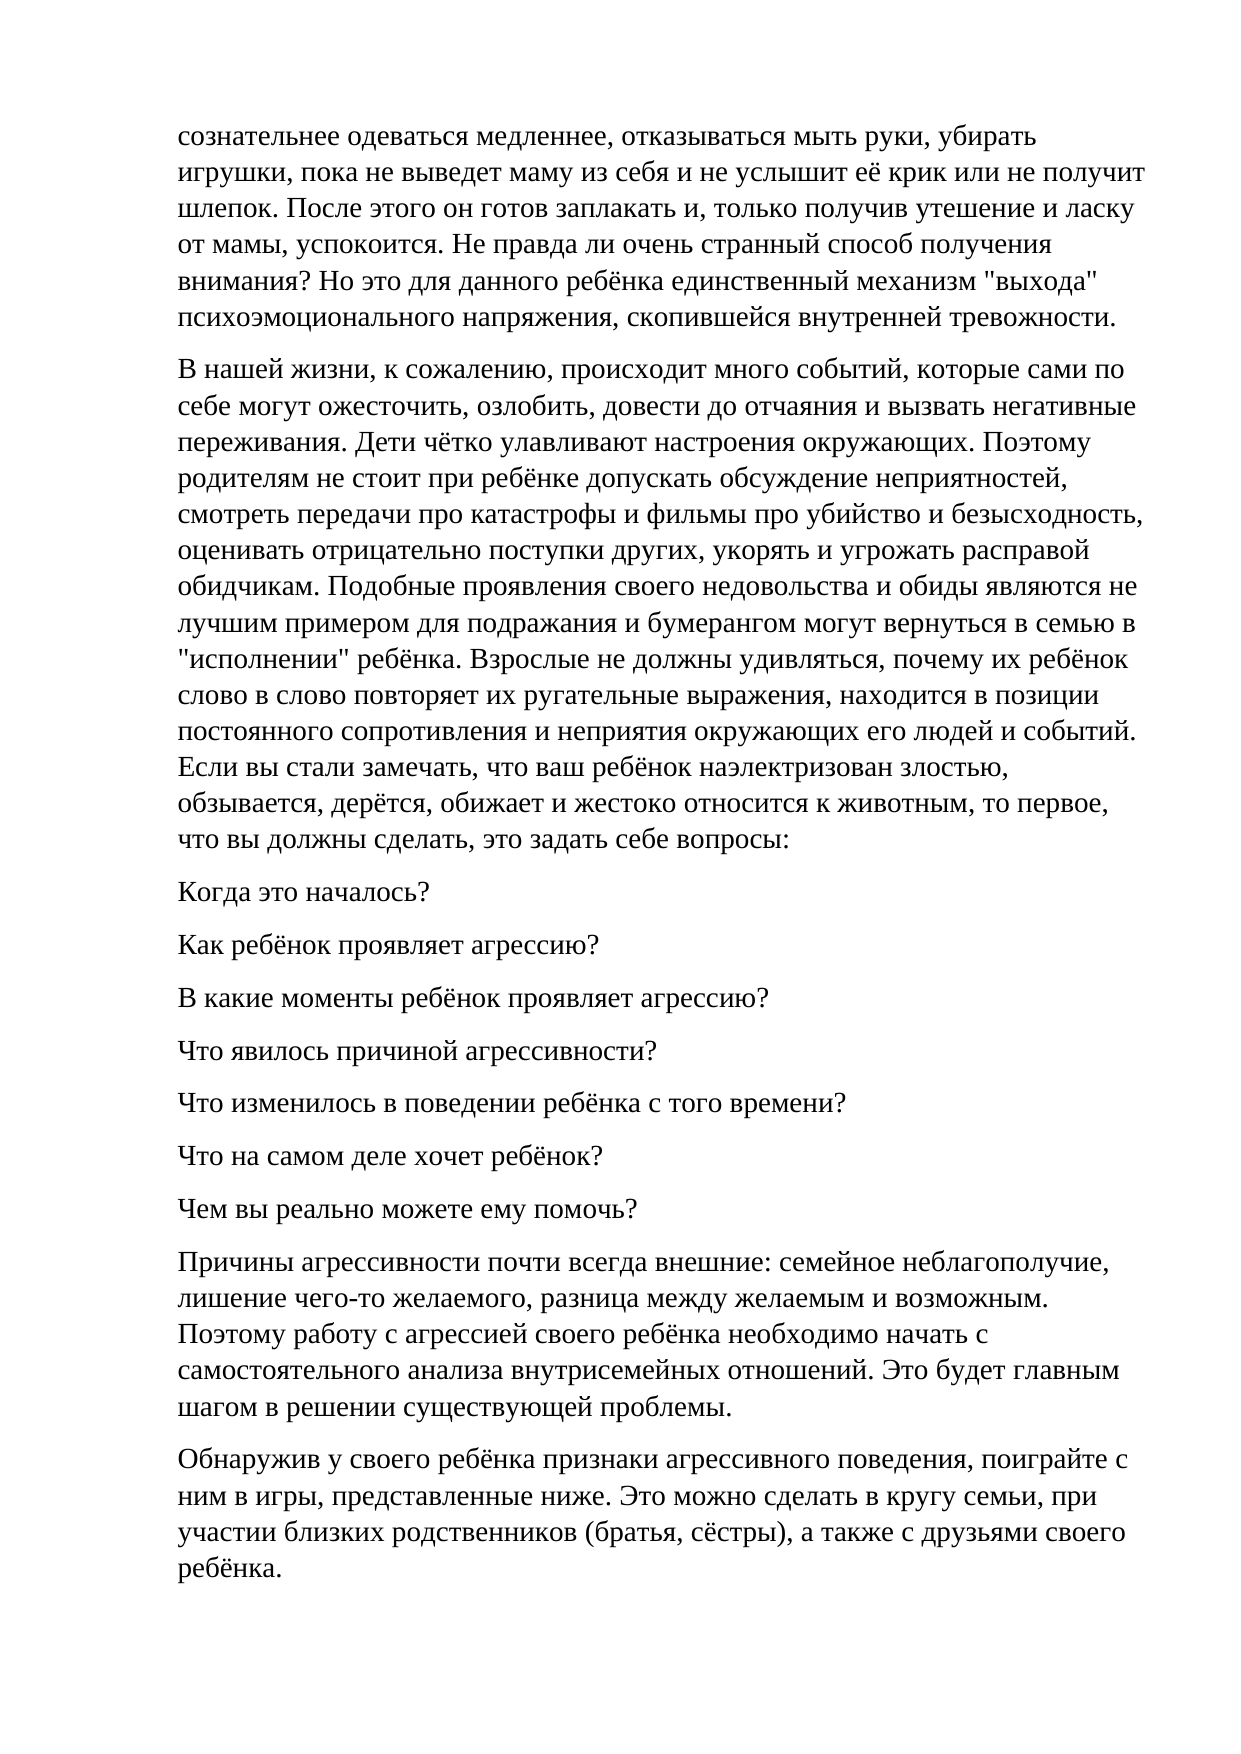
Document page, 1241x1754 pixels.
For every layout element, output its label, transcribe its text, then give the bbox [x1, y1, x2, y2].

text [177, 118, 1152, 332]
text Обнаружив у своего ребёнка признаки агрессивного поведения, поиграйте с ним в игры, представленные ниже. Это можно сделать в кругу семьи, при участии близких родственников (братья, сёстры), а также с друзьями своего ребёнка. [177, 1441, 1152, 1583]
text В нашей жизни, к сожалению, происходит много событий, которые сами по себе могут ожесточить, озлобить, довести до отчаяния и вызвать негативные переживания. Дети чётко улавливают настроения окружающих. Поэтому родителям не стоит при ребёнке допускать обсуждение неприятностей, смотреть передачи про катастрофы и фильмы про убийство и безысходность, оценивать отрицательно поступки других, укорять и угрожать расправой обидчикам. Подобные проявления своего недовольства и обиды являются не лучшим примером для подражания и бумерангом могут вернуться в семью в "исполнении" ребёнка. Взрослые не должны удивляться, почему их ребёнок слово в слово повторяет их ругательные выражения, находится в позиции постоянного сопротивления и неприятия окружающих его людей и событий. Если вы стали замечать, что ваш ребёнок наэлектризован злостью, обзывается, дерётся, обижает и жестоко относится к животным, то первое, что вы должны сделать, это задать себе вопросы: [177, 352, 1152, 855]
text Как ребёнок проявляет агрессию? [177, 927, 1152, 961]
text Чем вы реально можете ему помочь? [177, 1191, 1152, 1225]
text Что на самом деле хочет ребёнок? [177, 1138, 1152, 1172]
text Что явилось причиной агрессивности? [177, 1033, 1152, 1066]
text Когда это началось? [177, 874, 1152, 908]
text Что изменилось в поведении ребёнка с того времени? [177, 1086, 1152, 1119]
text Причины агрессивности почти всегда внешние: семейное неблагополучие, лишение чего-то желаемого, разница между желаемым и возможным. Поэтому работу с агрессией своего ребёнка необходимо начать с самостоятельного анализа внутрисемейных отношений. Это будет главным шагом в решении существующей проблемы. [177, 1244, 1152, 1422]
text В какие моменты ребёнок проявляет агрессию? [177, 980, 1152, 1013]
